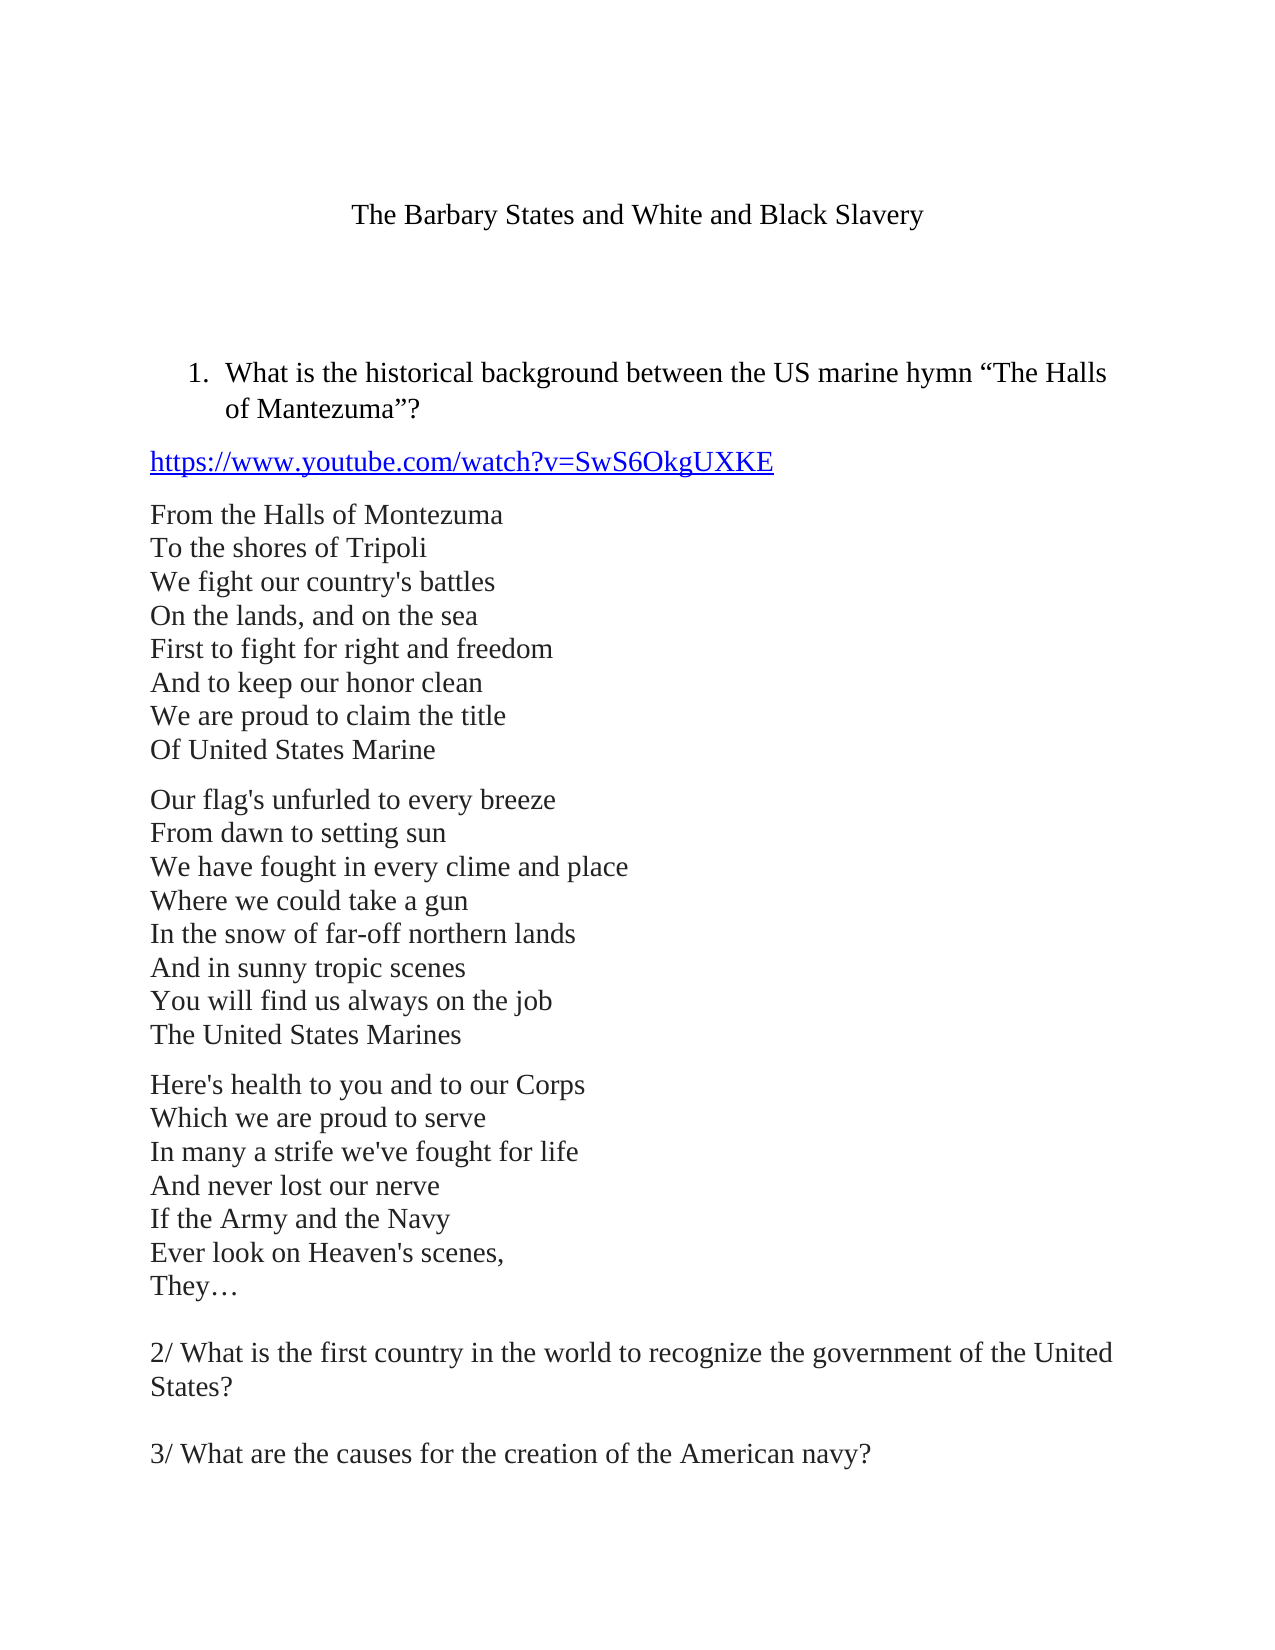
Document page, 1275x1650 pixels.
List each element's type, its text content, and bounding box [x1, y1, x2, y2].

text Here's health to you and to our Corps Which we are proud to serve In many a strife we've fought for life And never lost our nerve If the Army and the Navy Ever look on Heaven's scenes, They… [150, 1067, 1125, 1302]
text Our flag's unfurled to every breeze From dawn to setting sun We have fought in every clime and place Where we could take a gun In the snow of far-off northern lands And in sunny tropic scenes You will find us always on the job The United States Marines [150, 782, 1125, 1050]
text 3/ What are the causes for the creation of the American navy? [150, 1436, 1125, 1469]
text https://www.youtube.com/watch?v=SwS6OkgUXKE [150, 444, 1125, 478]
text From the Halls of Montezuma To the shores of Tripoli We fight our country's battles On the lands, and on the sea First to fight for right and freedom And to keep our honor clean We are proud to claim the title Of United States Marine [150, 497, 1125, 765]
list What is the historical background between the US marine hymn “The Halls of Mantezuma”? [187, 355, 1125, 425]
text 2/ What is the first country in the world to recognize the government of the United States? [150, 1335, 1125, 1402]
text The Barbary States and White and Black Slavery [150, 197, 1125, 230]
